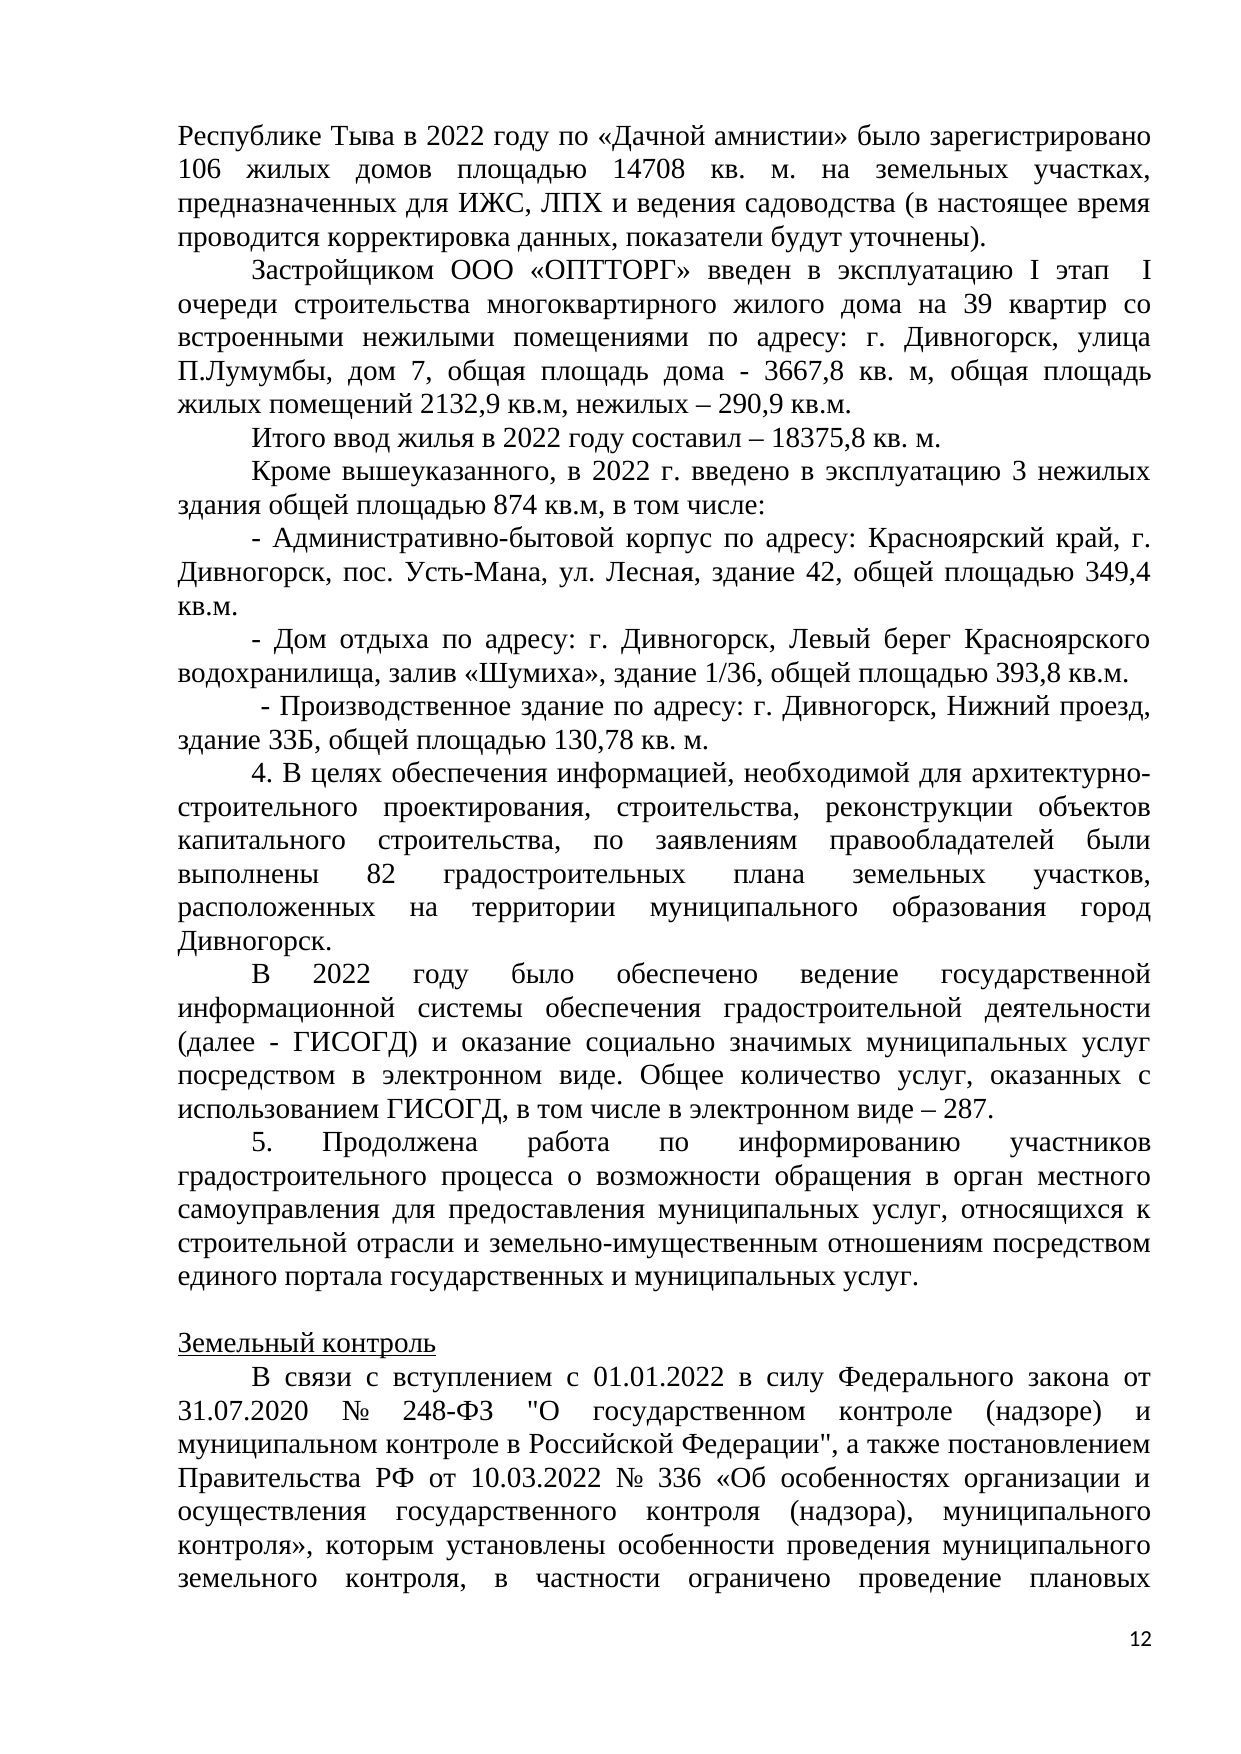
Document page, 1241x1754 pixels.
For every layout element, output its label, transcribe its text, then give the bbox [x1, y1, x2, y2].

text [177, 118, 1152, 252]
text Застройщиком ООО «ОПТТОРГ» введен в эксплуатацию I этап I очереди строительства многоквартирного жилого дома на 39 квартир со встроенными нежилыми помещениями по адресу: г. Дивногорск, улица П.Лумумбы, дом 7, общая площадь дома - 3667,8 кв. м, общая площадь жилых помещений 2132,9 кв.м, нежилых – 290,9 кв.м. [177, 252, 1152, 420]
text Кроме вышеуказанного, в 2022 г. введено в эксплуатацию 3 нежилых здания общей площадью 874 кв.м, в том числе: [177, 453, 1152, 521]
text 4. В целях обеспечения информацией, необходимой для архитектурно-строительного проектирования, строительства, реконструкции объектов капитального строительства, по заявлениям правообладателей были выполнены 82 градостроительных плана земельных участков, расположенных на территории муниципального образования город Дивногорск. [177, 755, 1152, 957]
text Земельный контроль [177, 1326, 1152, 1359]
text - Производственное здание по адресу: г. Дивногорск, Нижний проезд, здание 33Б, общей площадью 130,78 кв. м. [177, 688, 1152, 755]
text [177, 1359, 1152, 1594]
text Итого ввод жилья в 2022 году составил – 18375,8 кв. м. [177, 420, 1152, 453]
text - Административно-бытовой корпус по адресу: Красноярский край, г. Дивногорск, пос. Усть-Мана, ул. Лесная, здание 42, общей площадью 349,4 кв.м. [177, 521, 1152, 621]
text 5. Продолжена работа по информированию участников градостроительного процесса о возможности обращения в орган местного самоуправления для предоставления муниципальных услуг, относящихся к строительной отрасли и земельно-имущественным отношениям посредством единого портала государственных и муниципальных услуг. [177, 1124, 1152, 1292]
text - Дом отдыха по адресу: г. Дивногорск, Левый берег Красноярского водохранилища, залив «Шумиха», здание 1/36, общей площадью 393,8 кв.м. [177, 621, 1152, 688]
text В 2022 году было обеспечено ведение государственной информационной системы обеспечения градостроительной деятельности (далее - ГИСОГД) и оказание социально значимых муниципальных услуг посредством в электронном виде. Общее количество услуг, оказанных с использованием ГИСОГД, в том числе в электронном виде – 287. [177, 957, 1152, 1124]
